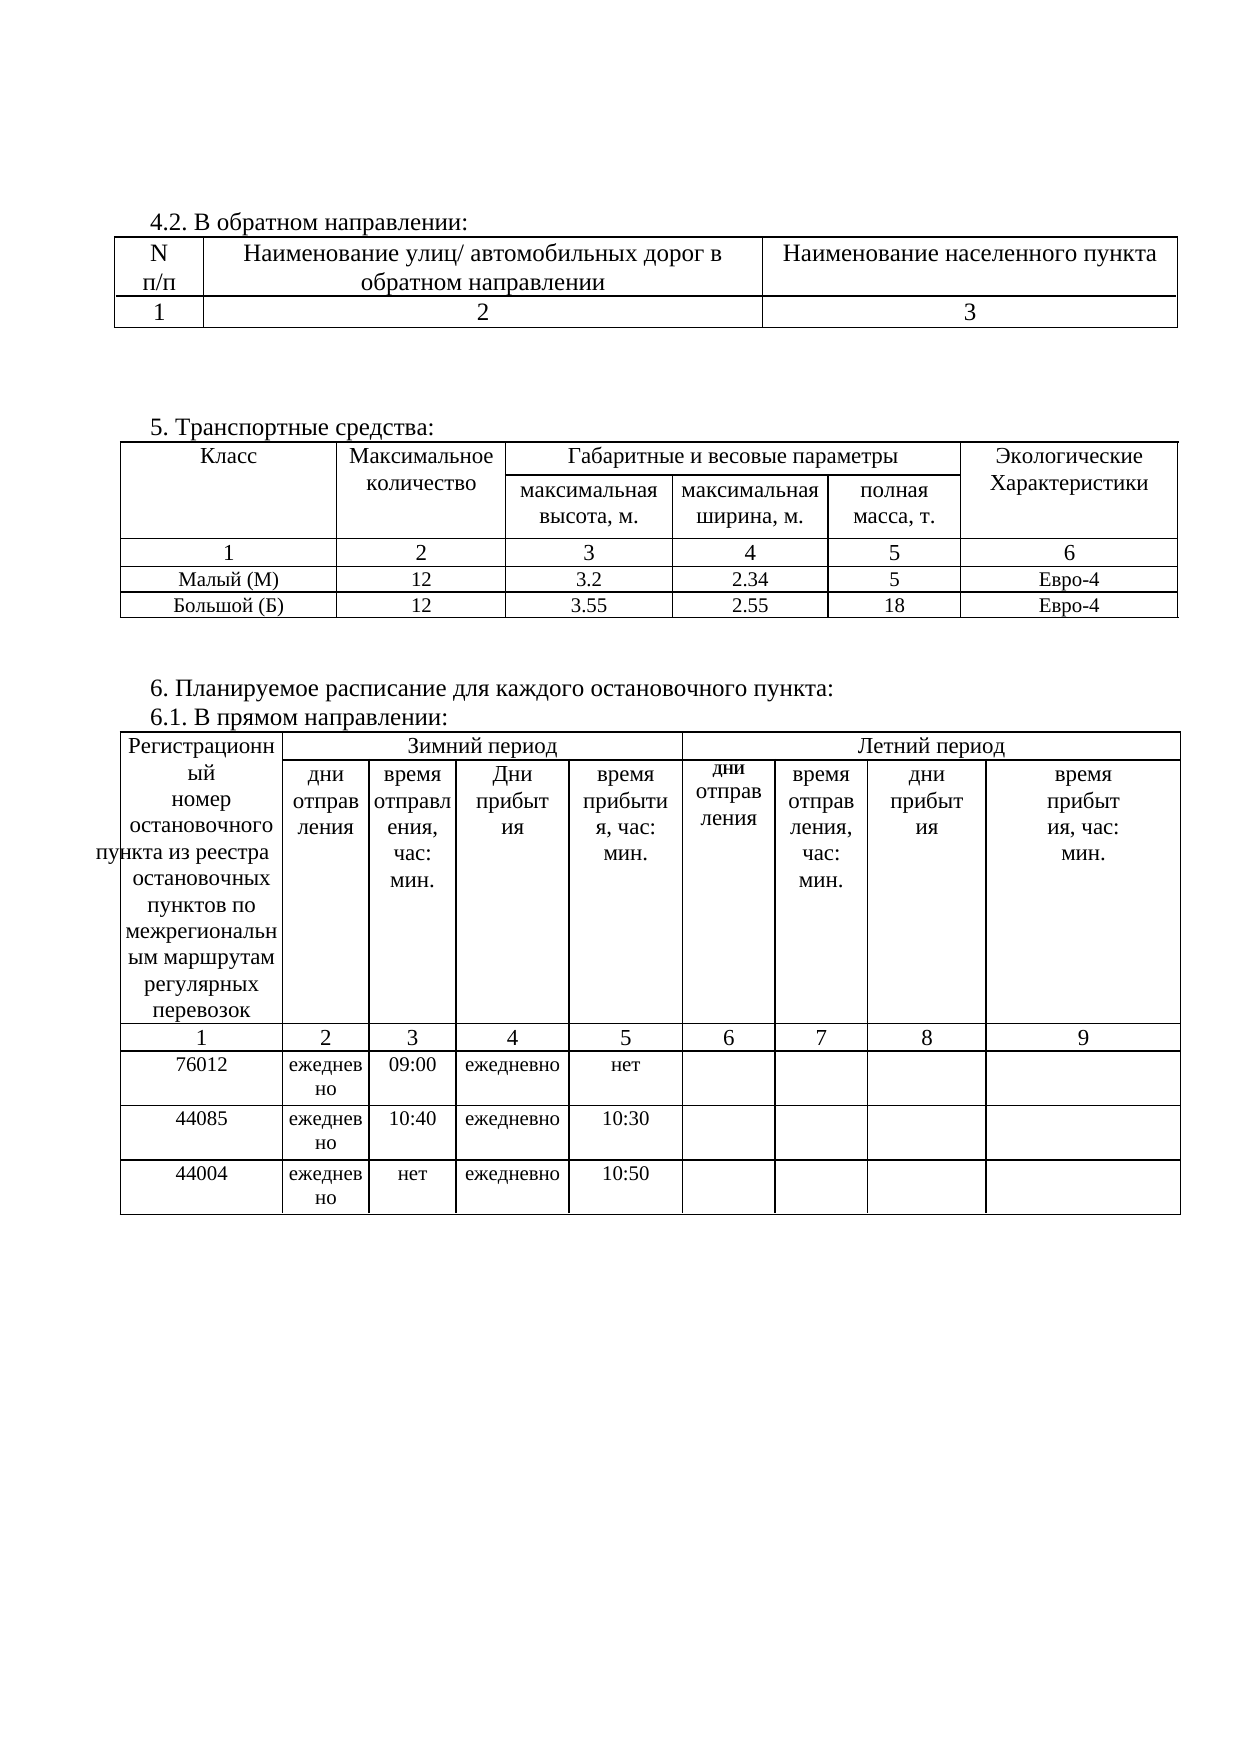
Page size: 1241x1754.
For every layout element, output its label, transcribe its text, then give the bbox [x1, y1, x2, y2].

table_cell [776, 1106, 867, 1159]
table_cell 2.55 [673, 593, 827, 617]
table_cell [987, 1052, 1180, 1105]
table_cell 5 [829, 539, 960, 566]
table_cell 3 [763, 295, 1177, 327]
table_cell [776, 1161, 867, 1213]
table_header Класс [121, 443, 336, 538]
table_cell 3.55 [506, 593, 672, 617]
table_cell Дни прибыт ия [457, 761, 568, 1022]
table_cell 44004 [121, 1161, 282, 1213]
table_cell [868, 1106, 985, 1159]
table_cell 12 [337, 593, 505, 617]
text 4.2. В обратном направлении: [150, 207, 1090, 236]
table_cell 8 [868, 1024, 985, 1050]
table_cell 2 [337, 539, 505, 566]
table_cell дни отправ ления [283, 761, 368, 1022]
table_cell время отправ ления, час: мин. [776, 761, 867, 1022]
table_cell максимальная ширина, м. [673, 476, 827, 538]
table_cell 5 [829, 567, 960, 591]
table_cell 3.2 [506, 567, 672, 591]
table_cell 1 [121, 539, 336, 566]
table_cell 18 [829, 593, 960, 617]
table_header Экологические Характеристики [961, 443, 1177, 538]
table_cell 10:30 [570, 1106, 682, 1159]
table_cell время прибыт ия, час: мин. [987, 761, 1180, 1022]
table_cell [987, 1161, 1180, 1213]
table_cell [776, 1052, 867, 1105]
table_cell полная масса, т. [829, 476, 960, 538]
table_cell 6 [961, 539, 1177, 566]
table_header Габаритные и весовые параметры [506, 443, 960, 474]
table_header N п/п [115, 238, 203, 295]
table_cell 1 [115, 296, 203, 327]
text 6.1. В прямом направлении: [150, 702, 1090, 731]
table_cell 44085 [121, 1106, 282, 1159]
table_header Летний период [683, 733, 1180, 759]
table_cell [987, 1106, 1180, 1159]
table_cell 4 [673, 539, 827, 566]
table_cell [868, 1052, 985, 1105]
table_cell 2.34 [673, 567, 827, 591]
table_cell 1 [121, 1024, 282, 1050]
table_cell Малый (М) [121, 567, 336, 591]
table_cell ежедневно [457, 1106, 568, 1159]
table_cell ежедневно [283, 1052, 368, 1105]
table_cell ДНИ отправ ления [683, 761, 774, 1022]
table_cell 3 [370, 1024, 455, 1050]
table_cell ежедневно [283, 1161, 368, 1213]
table_cell 4 [457, 1024, 568, 1050]
table_cell 09:00 [370, 1052, 455, 1105]
table_cell дни прибыт ия [868, 761, 985, 1022]
table_cell 12 [337, 567, 505, 591]
table_cell максимальная высота, м. [506, 476, 672, 538]
table_header Максимальное количество [337, 443, 505, 538]
table_cell 5 [570, 1024, 682, 1050]
table_cell [683, 1106, 774, 1159]
table_cell [683, 1052, 774, 1105]
table_cell 6 [683, 1024, 774, 1050]
text 6. Планируемое расписание для каждого остановочного пункта: [150, 673, 1090, 702]
table_header Зимний период [283, 733, 682, 759]
table_cell 10:50 [570, 1161, 682, 1213]
table_cell ежедневно [457, 1052, 568, 1105]
table_cell [683, 1161, 774, 1213]
table_cell 2 [204, 297, 762, 327]
table_cell 7 [776, 1024, 867, 1050]
table_cell 3 [506, 539, 672, 566]
table_cell Большой (Б) [121, 593, 336, 617]
table_cell нет [370, 1161, 455, 1213]
table_cell 2 [283, 1024, 368, 1050]
table_cell нет [570, 1052, 682, 1105]
table_cell 10:40 [370, 1106, 455, 1159]
table_header Наименование улиц/ автомобильных дорог в обратном направлении [204, 238, 762, 295]
text 5. Транспортные средства: [150, 412, 1090, 441]
table_cell ежедневно [457, 1161, 568, 1213]
table_header Регистрационный номер остановочного пункта из реестра остановочных пунктов по межрегиональным маршрутам регулярных перевозок [121, 733, 282, 1022]
table_cell 9 [987, 1024, 1180, 1050]
table_cell Евро-4 [961, 593, 1177, 617]
table_cell время отправл ения, час: мин. [370, 761, 455, 1022]
table_cell Евро-4 [961, 567, 1177, 591]
table_cell 76012 [121, 1052, 282, 1105]
table_cell [868, 1161, 985, 1213]
table_cell ежедневно [283, 1106, 368, 1159]
table_header Наименование населенного пункта [763, 238, 1177, 295]
table_cell время прибыти я, час: мин. [570, 761, 682, 1022]
